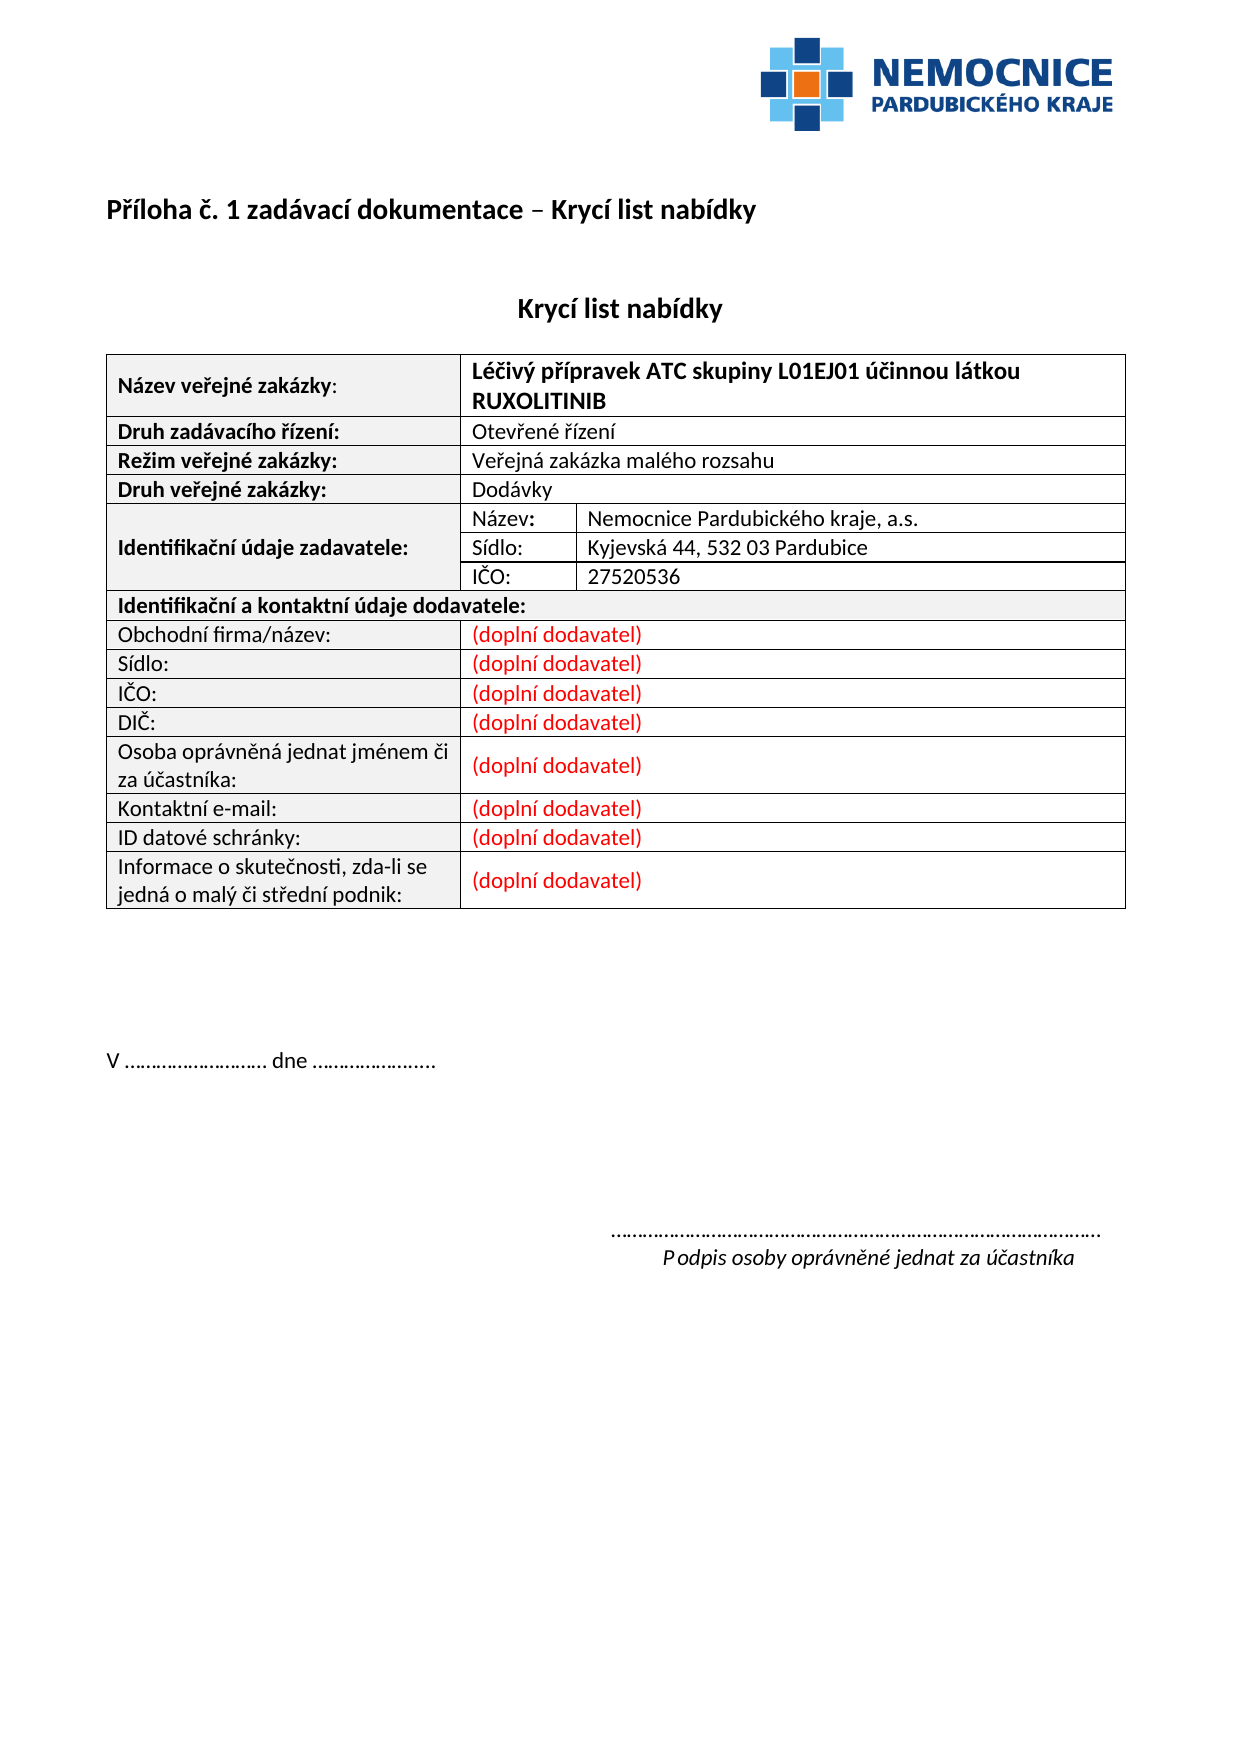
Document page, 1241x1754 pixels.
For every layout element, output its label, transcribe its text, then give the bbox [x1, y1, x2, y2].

table_cell IČO: [461, 563, 576, 590]
table_cell (doplní dodavatel) [461, 621, 1125, 648]
table_cell (doplní dodavatel) [461, 737, 1125, 793]
table_cell IČO: [107, 679, 460, 707]
table_cell Identifikační a kontaktní údaje dodavatele: [107, 591, 1125, 619]
table_cell Osoba oprávněná jednat jménem či za účastníka: [107, 737, 460, 793]
table_cell Otevřené řízení [461, 417, 1125, 445]
table_header Léčivý přípravek ATC skupiny L01EJ01 účinnou látkou RUXOLITINIB [461, 355, 1125, 416]
table_cell DIČ: [107, 708, 460, 736]
text Podpis osoby oprávněné jednat za účastníka [106, 1243, 1134, 1271]
table_cell (doplní dodavatel) [461, 650, 1125, 678]
picture [759, 37, 1113, 132]
table_header Název veřejné zakázky: [107, 355, 460, 416]
text ………………………………………………………………………………… [106, 1215, 1134, 1243]
table_cell (doplní dodavatel) [461, 823, 1125, 851]
table_cell 27520536 [577, 563, 1125, 590]
table_cell Obchodní firma/název: [107, 621, 460, 648]
table_cell Druh veřejné zakázky: [107, 475, 460, 503]
table_cell Název: [461, 504, 576, 532]
table_cell Režim veřejné zakázky: [107, 446, 460, 474]
table_cell Sídlo: [461, 533, 576, 561]
table_cell Veřejná zakázka malého rozsahu [461, 446, 1125, 474]
table_cell Identifikační údaje zadavatele: [107, 504, 460, 590]
table_cell Sídlo: [107, 650, 460, 678]
text Krycí list nabídky [106, 290, 1134, 326]
table_cell Kyjevská 44, 532 03 Pardubice [577, 533, 1125, 561]
table_cell Nemocnice Pardubického kraje, a.s. [577, 504, 1125, 532]
table_cell Kontaktní e-mail: [107, 794, 460, 822]
table_cell (doplní dodavatel) [461, 708, 1125, 736]
table_cell ID datové schránky: [107, 823, 460, 851]
text Příloha č. 1 zadávací dokumentace – Krycí list nabídky [106, 191, 1134, 227]
table_cell (doplní dodavatel) [461, 852, 1125, 908]
text V ……………………… dne ………………..... [106, 1047, 1134, 1075]
table_cell Dodávky [461, 475, 1125, 503]
table_cell (doplní dodavatel) [461, 679, 1125, 707]
table_cell (doplní dodavatel) [461, 794, 1125, 822]
table_cell Informace o skutečnosti, zda-li se jedná o malý či střední podnik: [107, 852, 460, 908]
table_cell Druh zadávacího řízení: [107, 417, 460, 445]
